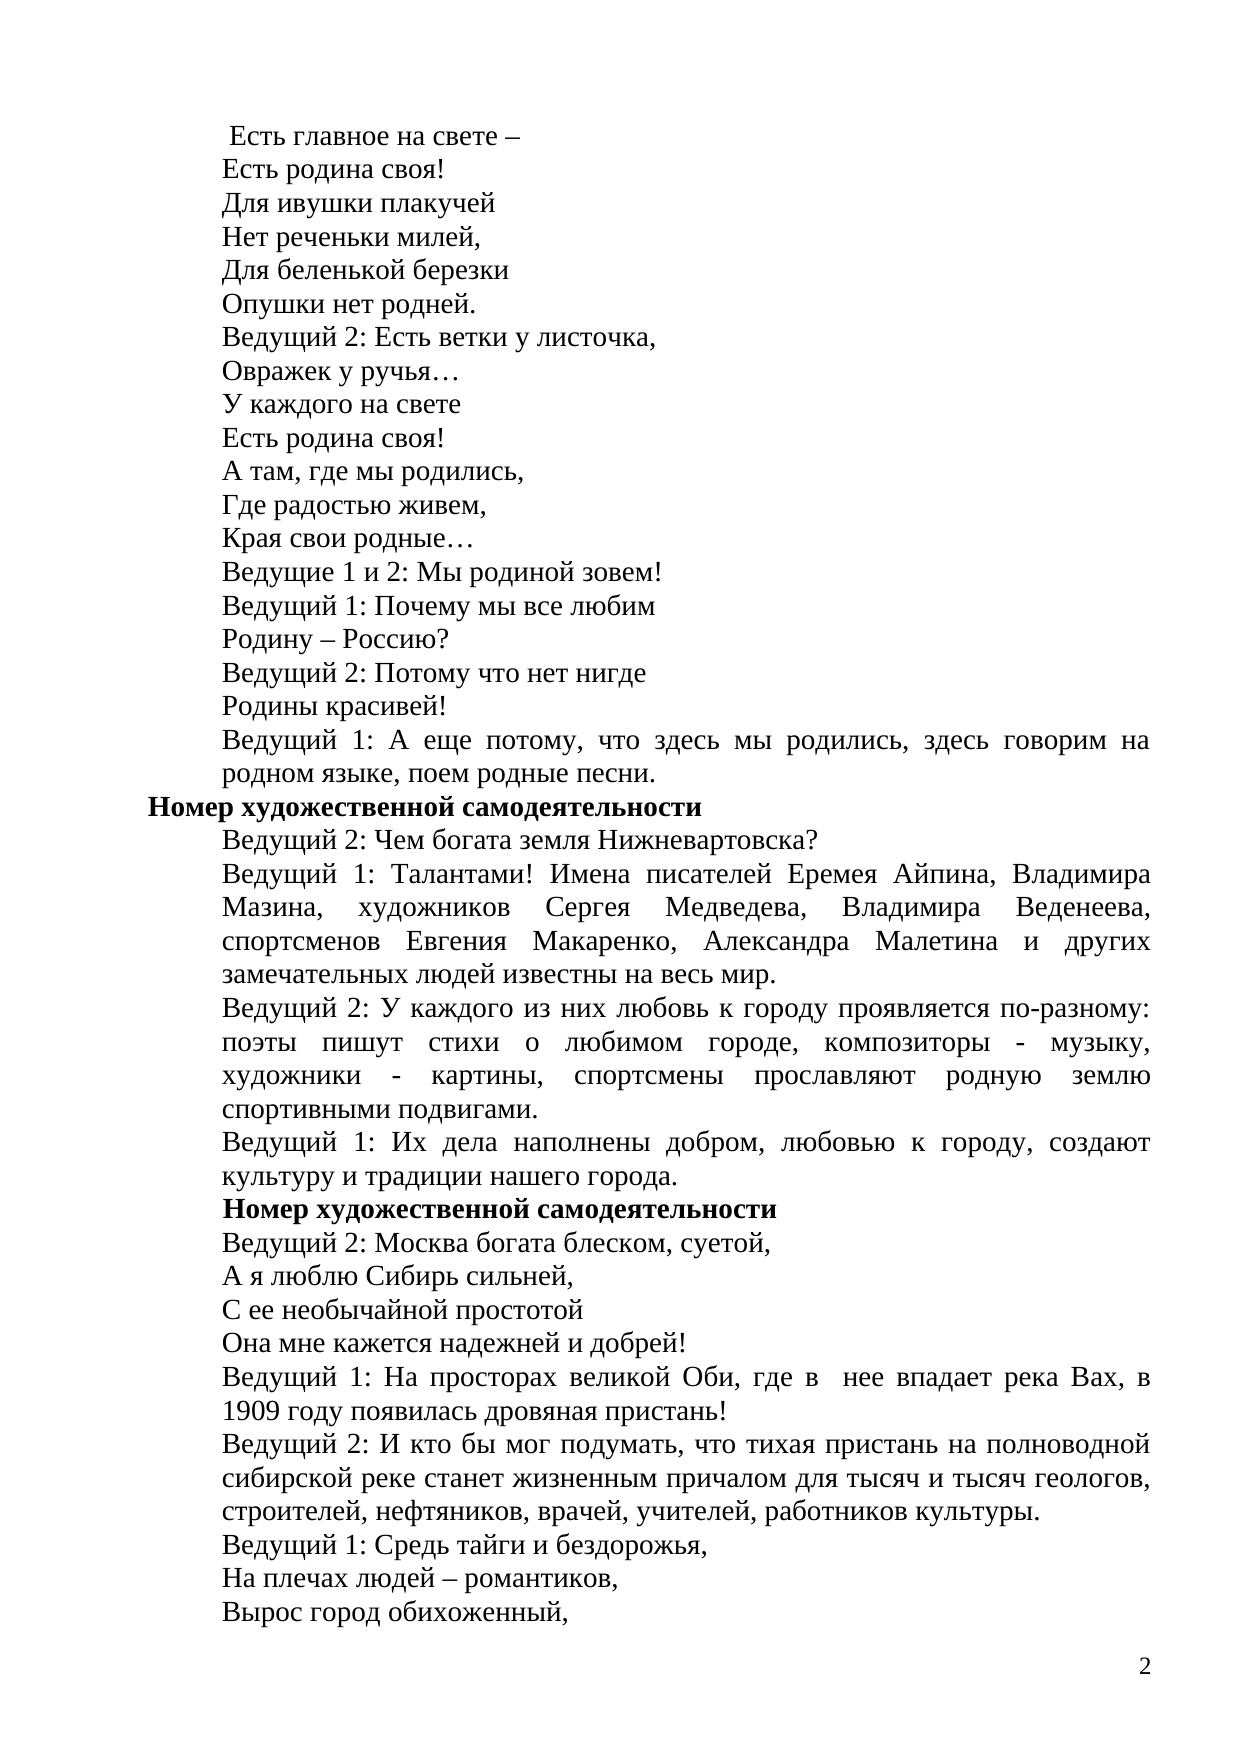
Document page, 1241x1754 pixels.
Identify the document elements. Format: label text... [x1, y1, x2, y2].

list Ведущий 1: На просторах великой Оби, где в нее впадает река Вах, в 1909 году появилась дровяная пристань! [222, 1359, 1152, 1426]
text Она мне кажется надежней и добрей! [148, 1326, 1152, 1359]
text Есть главное на свете – [148, 118, 1152, 152]
text Опушки нет родней. [148, 286, 1152, 319]
list Ведущий 2: И кто бы мог подумать, что тихая пристань на полноводной сибирской реке станет жизненным причалом для тысяч и тысяч геологов, строителей, нефтяников, врачей, учителей, работников культуры. [222, 1426, 1152, 1527]
text Родину – Россию? [148, 621, 1152, 655]
text Для беленькой березки [148, 252, 1152, 286]
text Края свои родные… [148, 521, 1152, 554]
list Ведущий 2: Потому что нет нигде [222, 655, 1152, 688]
list Ведущий 1: Талантами! Имена писателей Еремея Айпина, Владимира Мазина, художников Сергея Медведева, Владимира Веденеева, спортсменов Евгения Макаренко, Александра Малетина и других замечательных людей известны на весь мир. [222, 856, 1152, 990]
text Нет реченьки милей, [148, 219, 1152, 252]
list Ведущий 2: Есть ветки у листочка, [222, 319, 1152, 353]
text Овражек у ручья… [148, 353, 1152, 386]
text Номер художественной самодеятельности [148, 789, 1152, 822]
text Вырос город обихоженный, [148, 1594, 1152, 1627]
text А там, где мы родились, [148, 453, 1152, 487]
list Ведущие 1 и 2: Мы родиной зовем! [222, 554, 1152, 588]
text Родины красивей! [148, 688, 1152, 722]
text Ведущий 1: Почему мы все любим [148, 588, 1152, 621]
text На плечах людей – романтиков, [148, 1560, 1152, 1594]
list Ведущий 1: А еще потому, что здесь мы родились, здесь говорим на родном языке, поем родные песни. [222, 722, 1152, 789]
list Номер художественной самодеятельности [223, 1191, 1152, 1225]
list Ведущий 2: Москва богата блеском, суетой, [222, 1225, 1152, 1258]
text У каждого на свете [148, 386, 1152, 420]
text Где радостью живем, [148, 487, 1152, 521]
text С ее необычайной простотой [148, 1292, 1152, 1326]
text Для ивушки плакучей [148, 185, 1152, 219]
list Ведущий 2: Чем богата земля Нижневартовска? [222, 822, 1152, 856]
list Ведущий 1: Их дела наполнены добром, любовью к городу, создают культуру и традиции нашего города. [222, 1124, 1152, 1191]
text А я люблю Сибирь сильней, [148, 1258, 1152, 1292]
list Ведущий 2: У каждого из них любовь к городу проявляется по-разному: поэты пишут стихи о любимом городе, композиторы - музыку, художники - картины, спортсмены прославляют родную землю спортивными подвигами. [222, 990, 1152, 1124]
list Ведущий 1: Средь тайги и бездорожья, [222, 1527, 1152, 1560]
text Есть родина своя! [148, 420, 1152, 453]
text Есть родина своя! [148, 152, 1152, 185]
